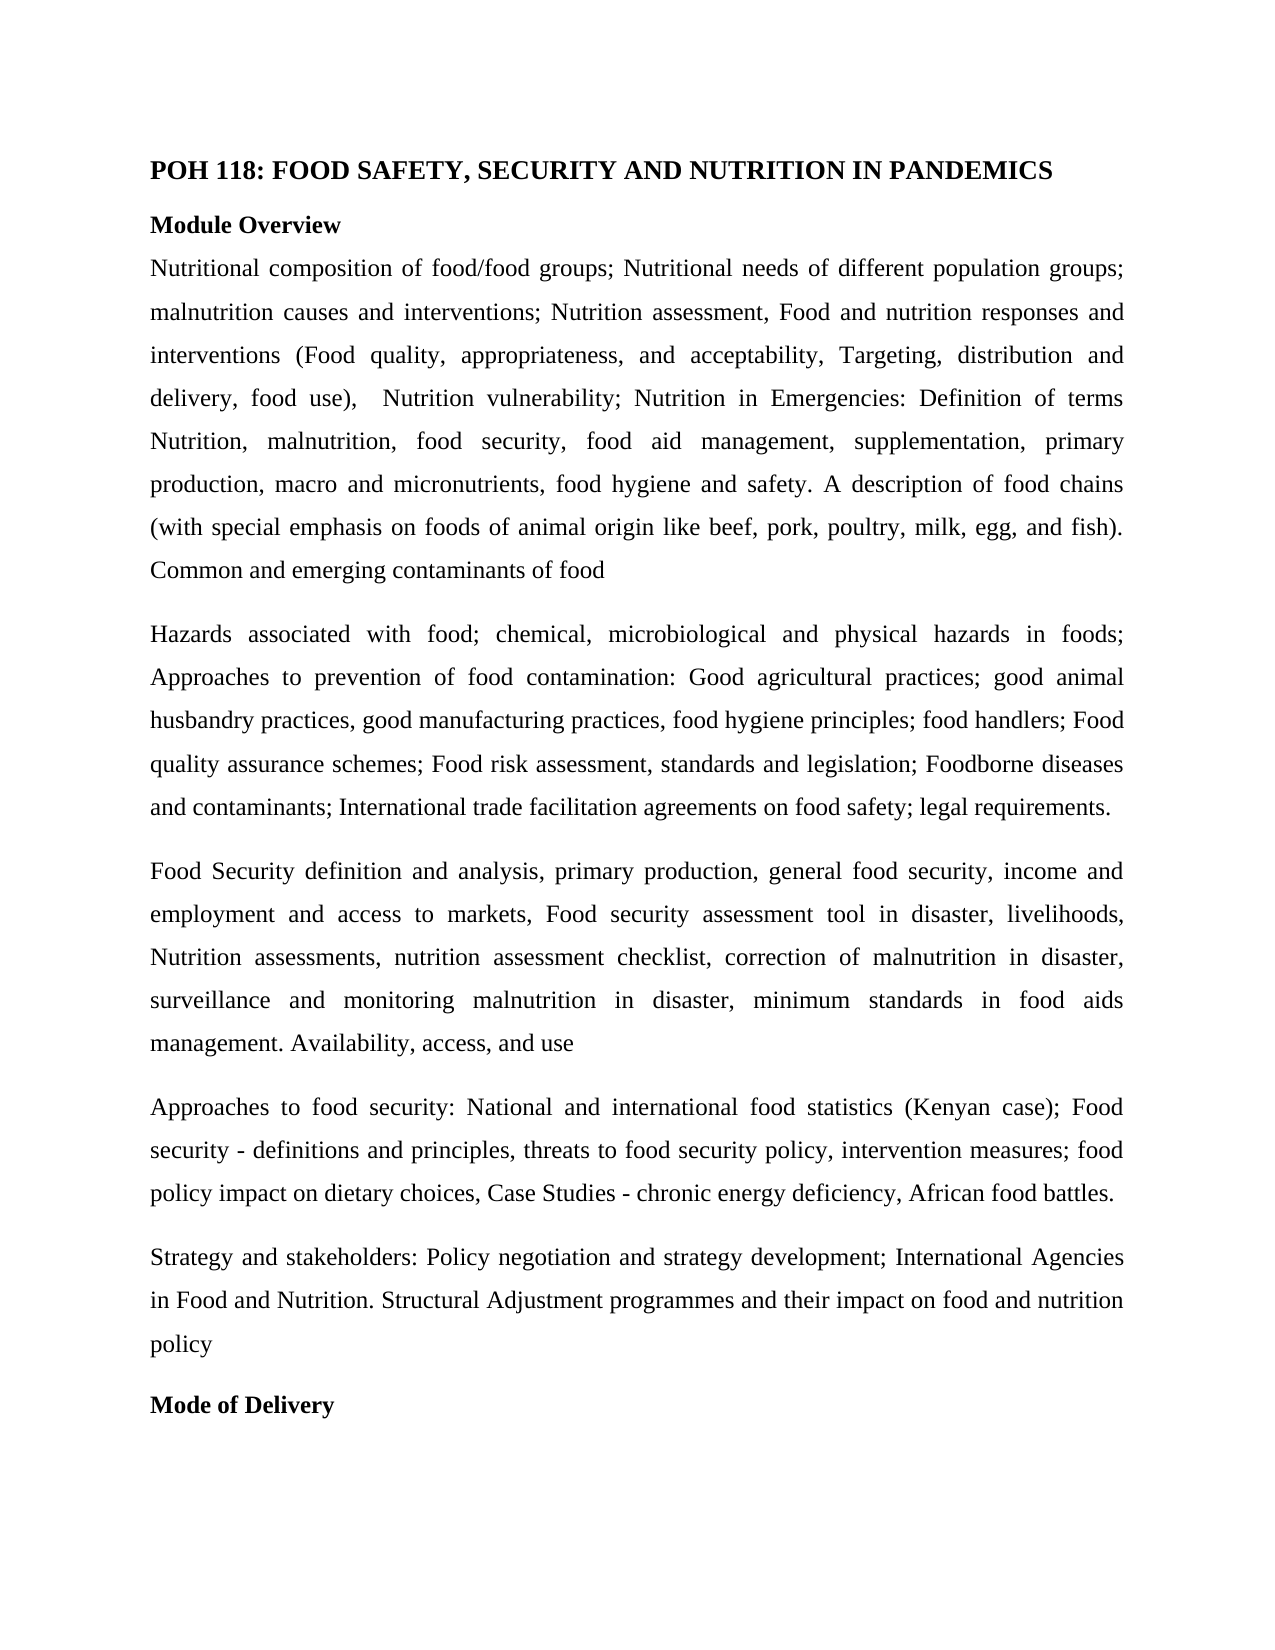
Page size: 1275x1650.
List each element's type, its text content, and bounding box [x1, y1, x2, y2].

text Module Overview [150, 210, 1125, 239]
text Approaches to food security: National and international food statistics (Kenyan case); Food security - definitions and principles, threats to food security policy, intervention measures; food policy impact on dietary choices, Case Studies - chronic energy deficiency, African food battles. [150, 1092, 1125, 1207]
text Nutritional composition of food/food groups; Nutritional needs of different population groups; malnutrition causes and interventions; Nutrition assessment, Food and nutrition responses and interventions (Food quality, appropriateness, and acceptability, Targeting, distribution and delivery, food use), Nutrition vulnerability; Nutrition in Emergencies: Definition of terms Nutrition, malnutrition, food security, food aid management, supplementation, primary production, macro and micronutrients, food hygiene and safety. A description of food chains (with special emphasis on foods of animal origin like beef, pork, poultry, milk, egg, and fish). Common and emerging contaminants of food [150, 253, 1125, 584]
text Mode of Delivery [150, 1390, 1125, 1418]
text Food Security definition and analysis, primary production, general food security, income and employment and access to markets, Food security assessment tool in disaster, livelihoods, Nutrition assessments, nutrition assessment checklist, correction of malnutrition in disaster, surveillance and monitoring malnutrition in disaster, minimum standards in food aids management. Availability, access, and use [150, 856, 1125, 1057]
text Strategy and stakeholders: Policy negotiation and strategy development; International Agencies in Food and Nutrition. Structural Adjustment programmes and their impact on food and nutrition policy [150, 1242, 1125, 1357]
subtitle POH 118: FOOD SAFETY, SECURITY AND NUTRITION IN PANDEMICS [150, 154, 1125, 185]
text Hazards associated with food; chemical, microbiological and physical hazards in foods; Approaches to prevention of food contamination: Good agricultural practices; good animal husbandry practices, good manufacturing practices, food hygiene principles; food handlers; Food quality assurance schemes; Food risk assessment, standards and legislation; Foodborne diseases and contaminants; International trade facilitation agreements on food safety; legal requirements. [150, 619, 1125, 821]
